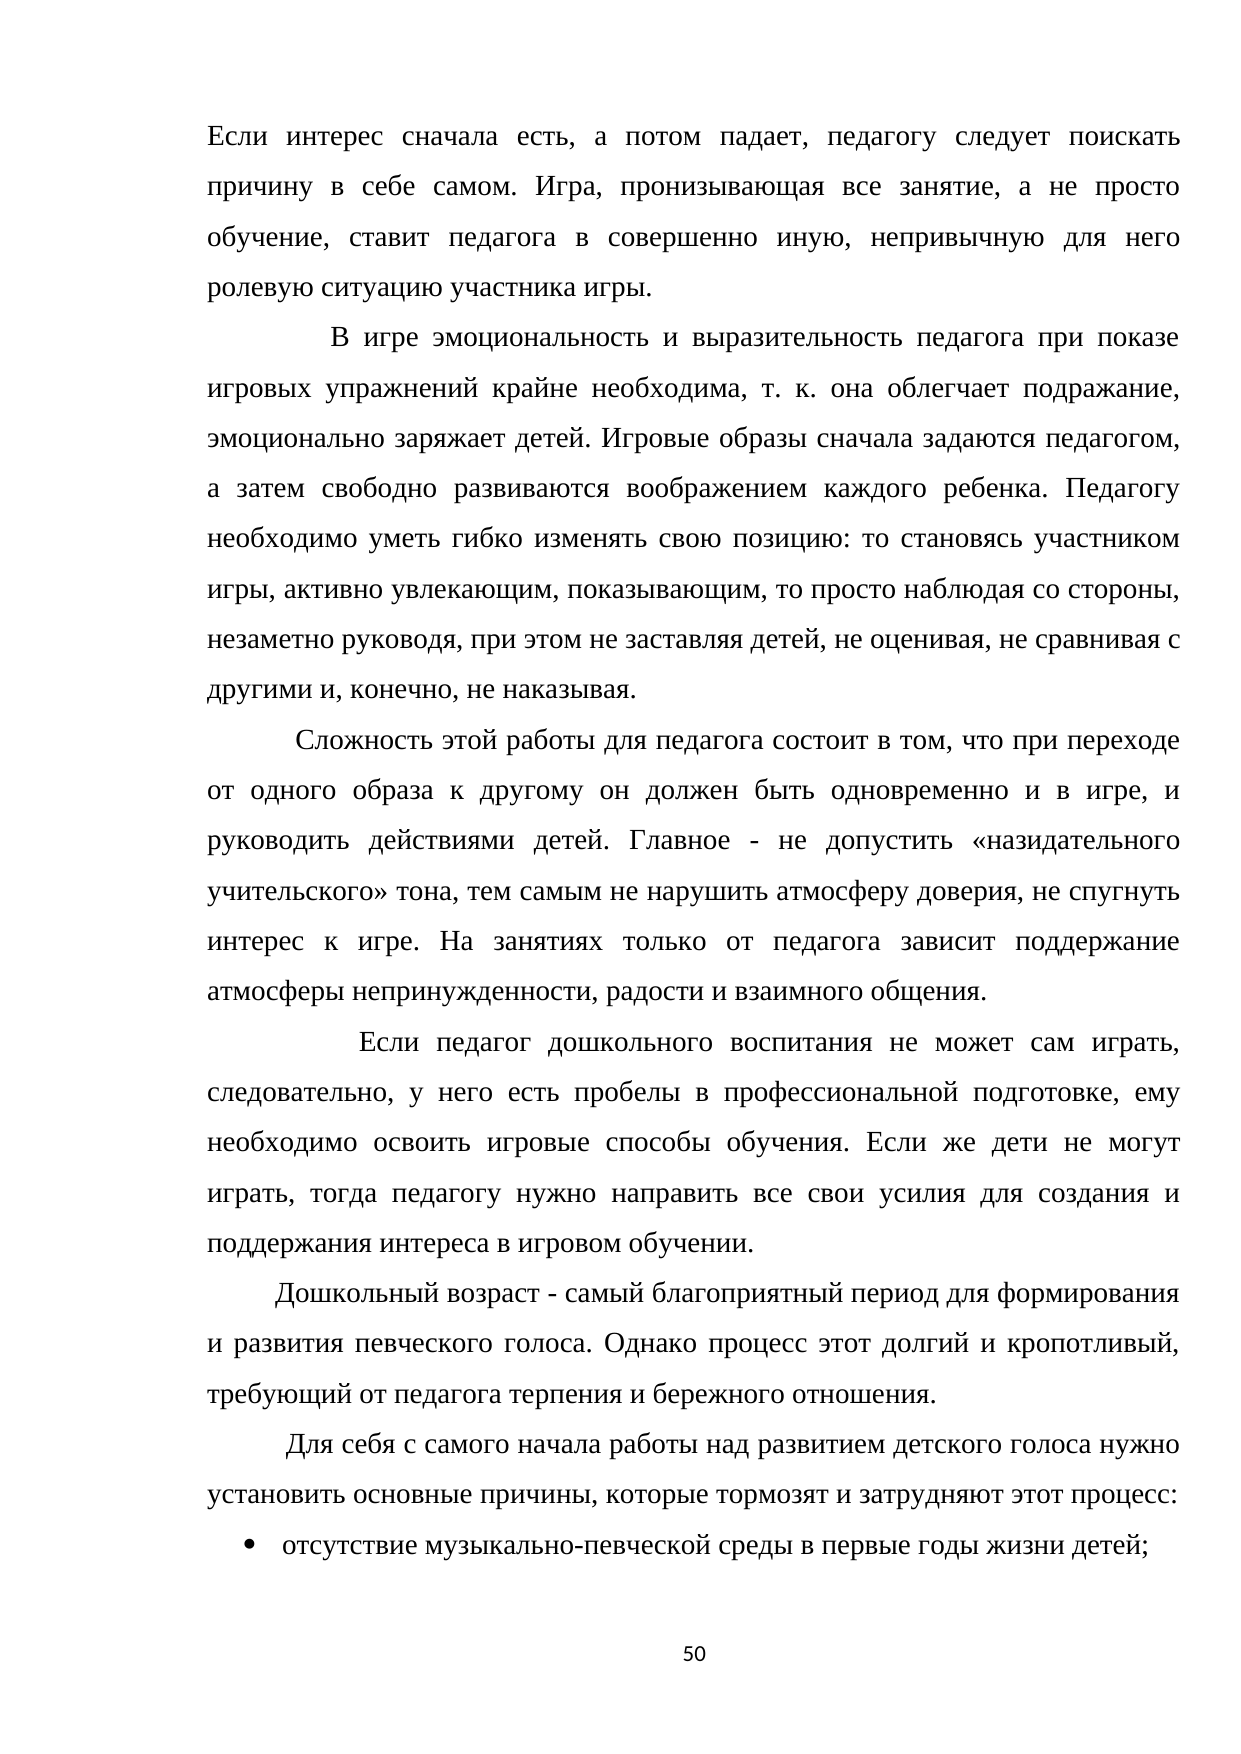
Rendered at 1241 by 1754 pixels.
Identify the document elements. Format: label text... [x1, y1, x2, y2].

text Сложность этой работы для педагога состоит в том, что при переходе от одного образа к другому он должен быть одновременно и в игре, и руководить действиями детей. Главное - не допустить «назидательного учительского» тона, тем самым не нарушить атмосферу доверия, не спугнуть интерес к игре. На занятиях только от педагога зависит поддержание атмосферы непринужденности, радости и взаимного общения. [207, 722, 1181, 1007]
text Для себя с самого начала работы над развитием детского голоса нужно установить основные причины, которые тормозят и затрудняют этот процесс: [207, 1426, 1181, 1510]
text Если интерес сначала есть, а потом падает, педагогу следует поискать причину в себе самом. Игра, пронизывающая все занятие, а не просто обучение, ставит педагога в совершенно иную, непривычную для него ролевую ситуацию участника игры. [207, 118, 1181, 303]
text В игре эмоциональность и выразительность педагога при показе игровых упражнений крайне необходима, т. к. она облегчает подражание, эмоционально заряжает детей. Игровые образы сначала задаются педагогом, а затем свободно развиваются воображением каждого ребенка. Педагогу необходимо уметь гибко изменять свою позицию: то становясь участником игры, активно увлекающим, показывающим, то просто наблюдая со стороны, незаметно руководя, при этом не заставляя детей, не оценивая, не сравнивая с другими и, конечно, не наказывая. [207, 319, 1181, 705]
text Дошкольный возраст - самый благоприятный период для формирования и развития певческого голоса. Однако процесс этот долгий и кропотливый, требующий от педагога терпения и бережного отношения. [207, 1275, 1181, 1409]
text Если педагог дошкольного воспитания не может сам играть, следовательно, у него есть пробелы в профессиональной подготовке, ему необходимо освоить игровые способы обучения. Если же дети не могут играть, тогда педагогу нужно направить все свои усилия для создания и поддержания интереса в игровом обучении. [207, 1024, 1181, 1258]
list отсутствие музыкально-певческой среды в первые годы жизни детей; [244, 1527, 1181, 1561]
